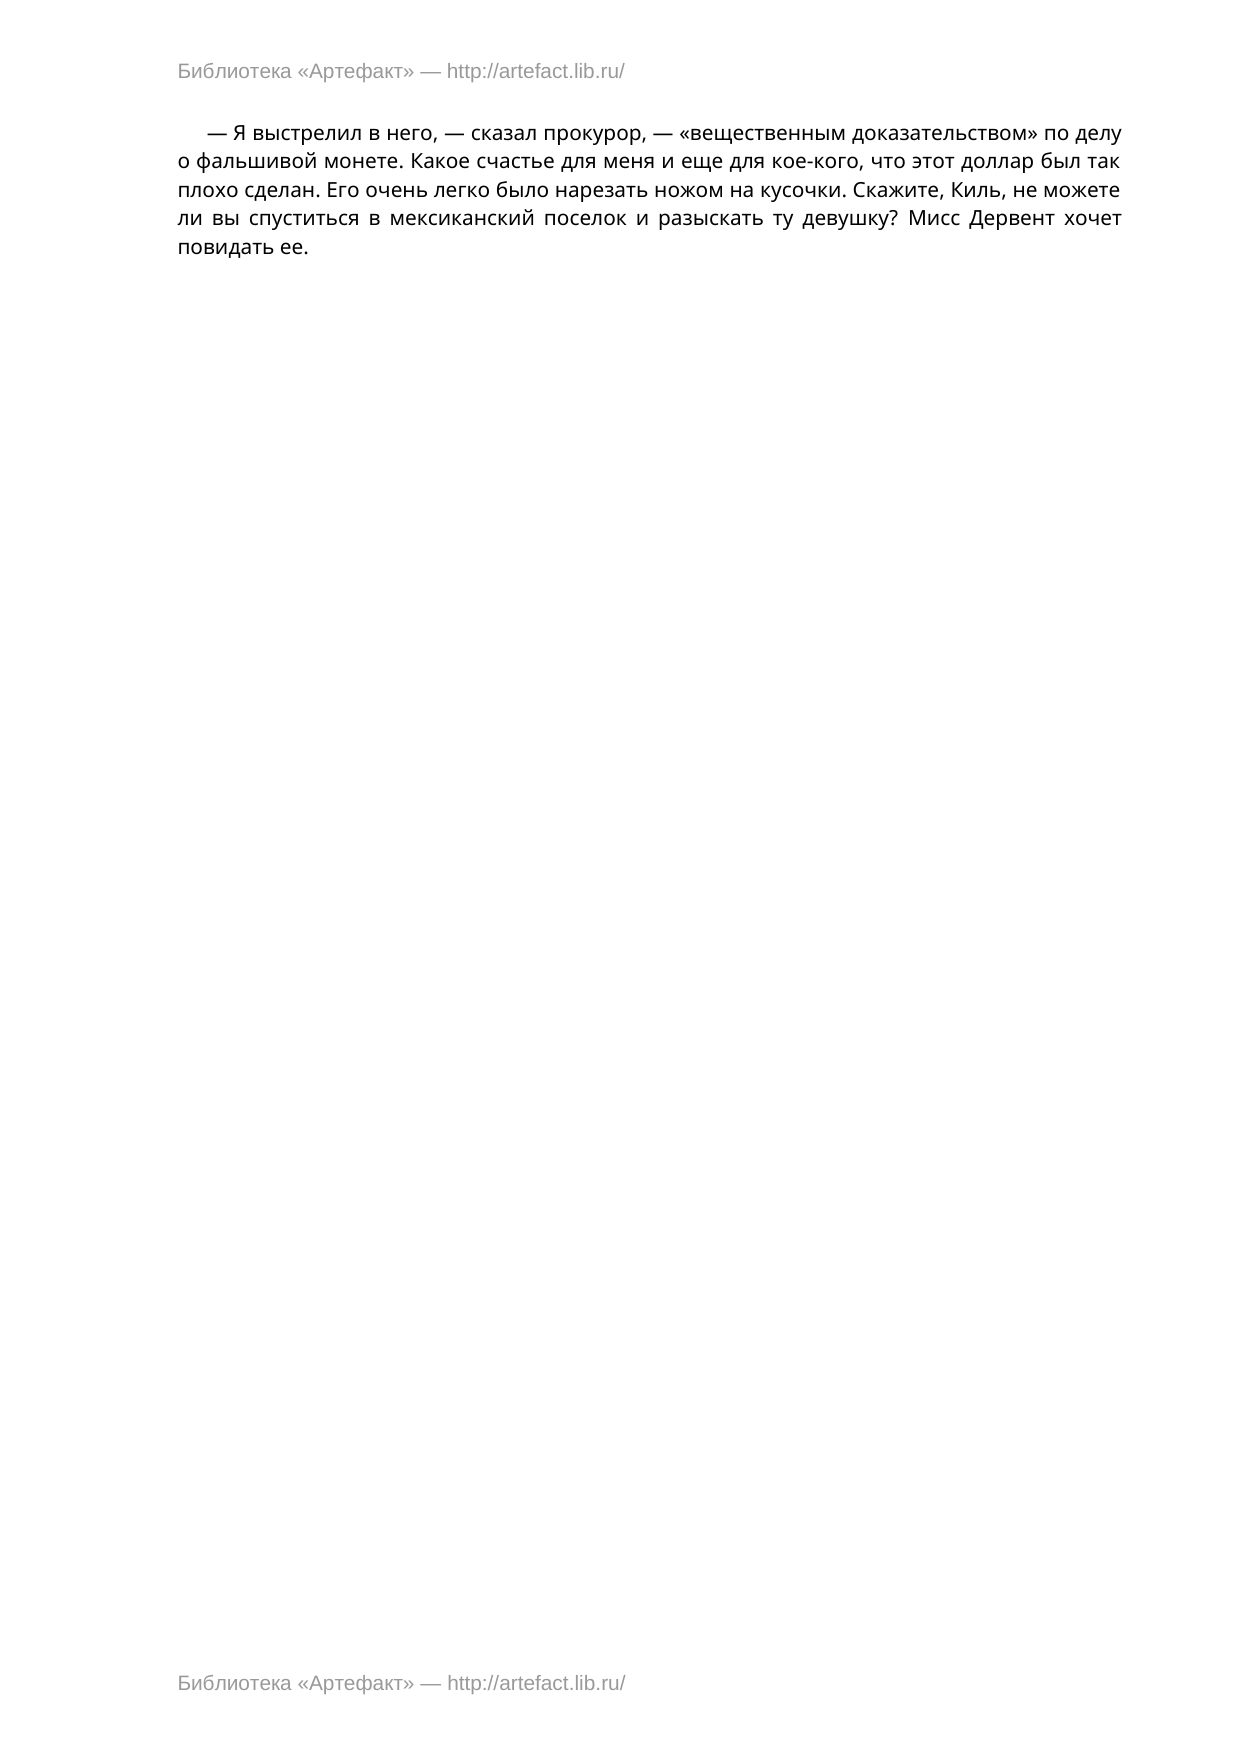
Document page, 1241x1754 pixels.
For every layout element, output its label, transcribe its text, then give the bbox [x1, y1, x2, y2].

text — Я выстрелил в него, — сказал прокурор, — «вещественным доказательством» по делу о фальшивой монете. Какое счастье для меня и еще для кое-кого, что этот доллар был так плохо сделан. Его очень легко было нарезать ножом на кусочки. Скажите, Киль, не можете ли вы спуститься в мексиканский поселок и разыскать ту девушку? Мисс Дервент хочет повидать ее. [177, 118, 1122, 260]
